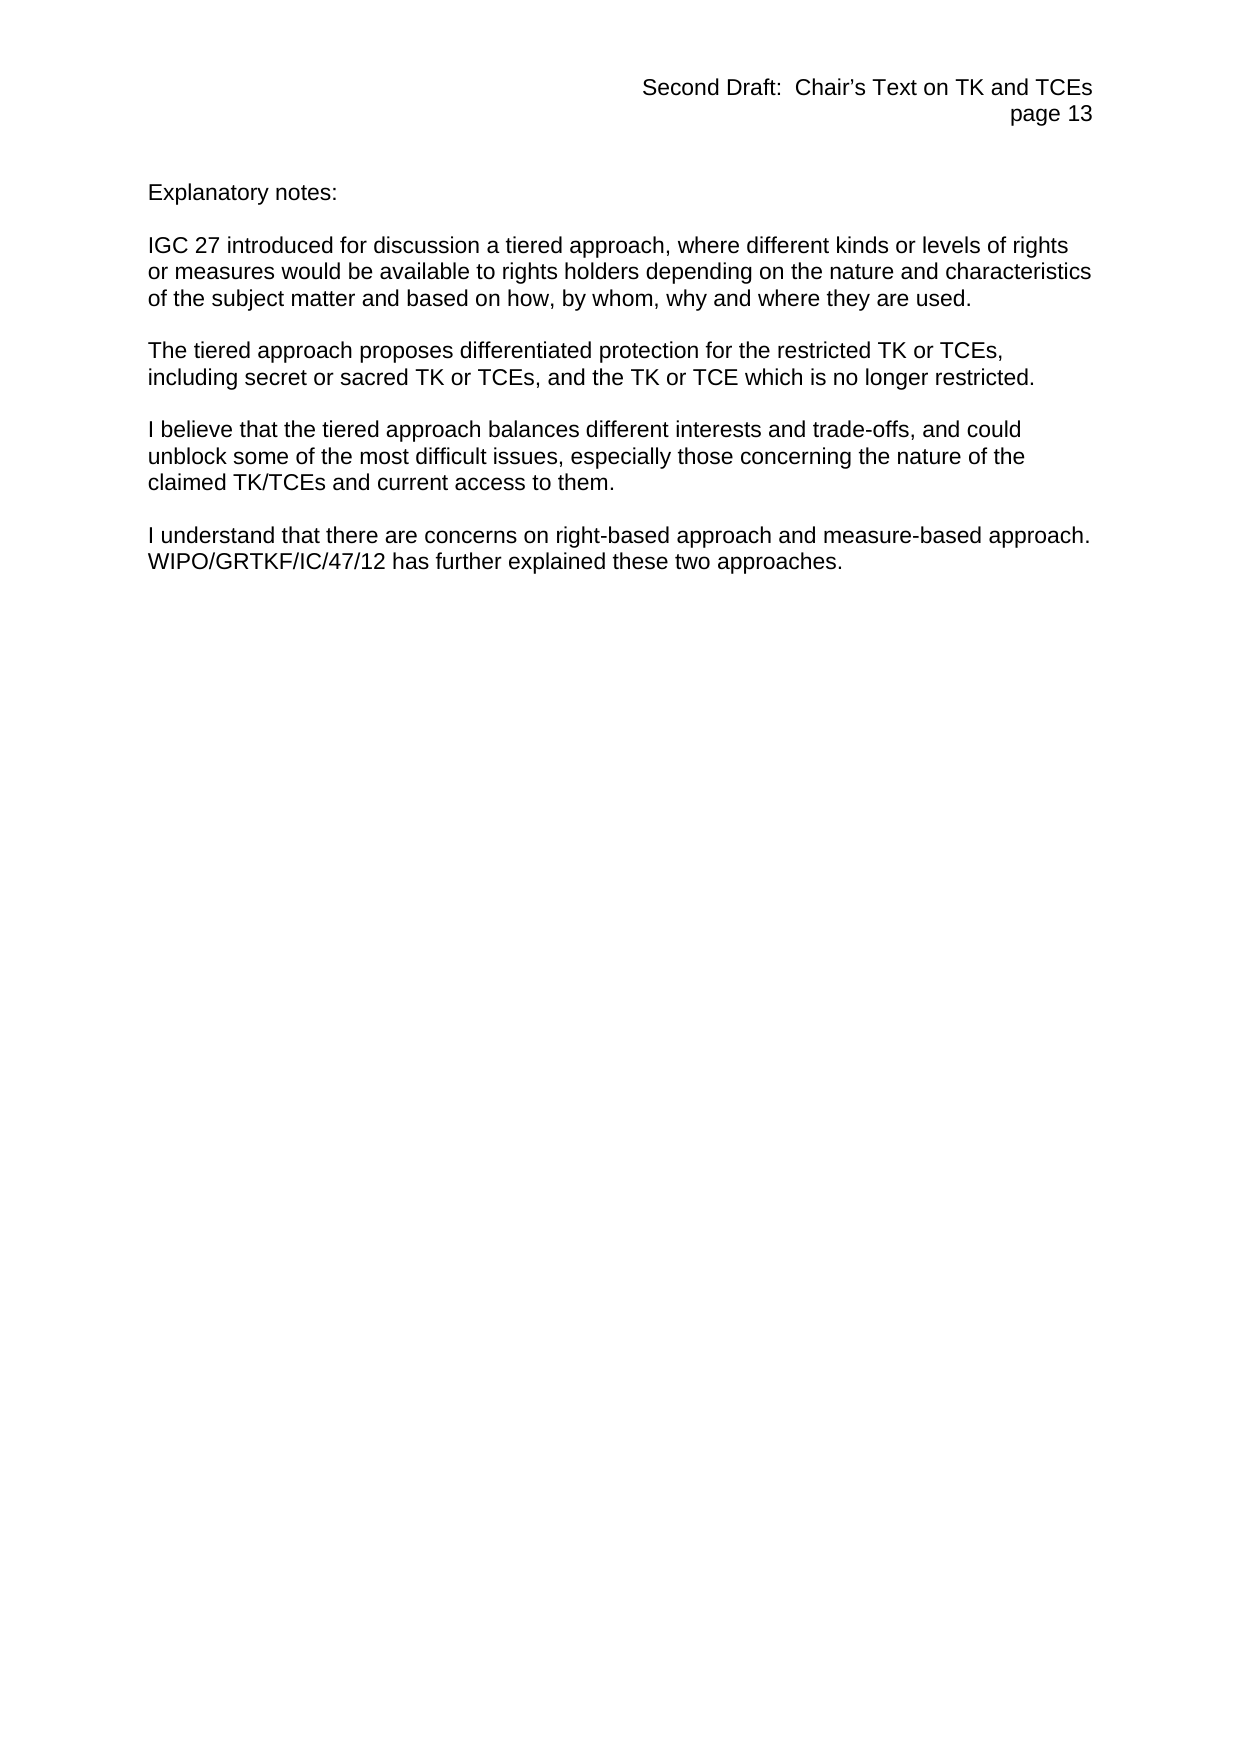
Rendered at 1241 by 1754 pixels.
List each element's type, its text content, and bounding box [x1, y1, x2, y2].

text The tiered approach proposes differentiated protection for the restricted TK or TCEs, including secret or sacred TK or TCEs, and the TK or TCE which is no longer restricted. [148, 337, 1093, 390]
text Explanatory notes: [148, 179, 1093, 206]
text I believe that the tiered approach balances different interests and trade-offs, and could unblock some of the most difficult issues, especially those concerning the nature of the claimed TK/TCEs and current access to them. [148, 416, 1093, 496]
text I understand that there are concerns on right-based approach and measure-based approach. WIPO/GRTKF/IC/47/12 has further explained these two approaches. [148, 522, 1093, 574]
text IGC 27 introduced for discussion a tiered approach, where different kinds or levels of rights or measures would be available to rights holders depending on the nature and characteristics of the subject matter and based on how, by whom, why and where they are used. [148, 232, 1093, 311]
